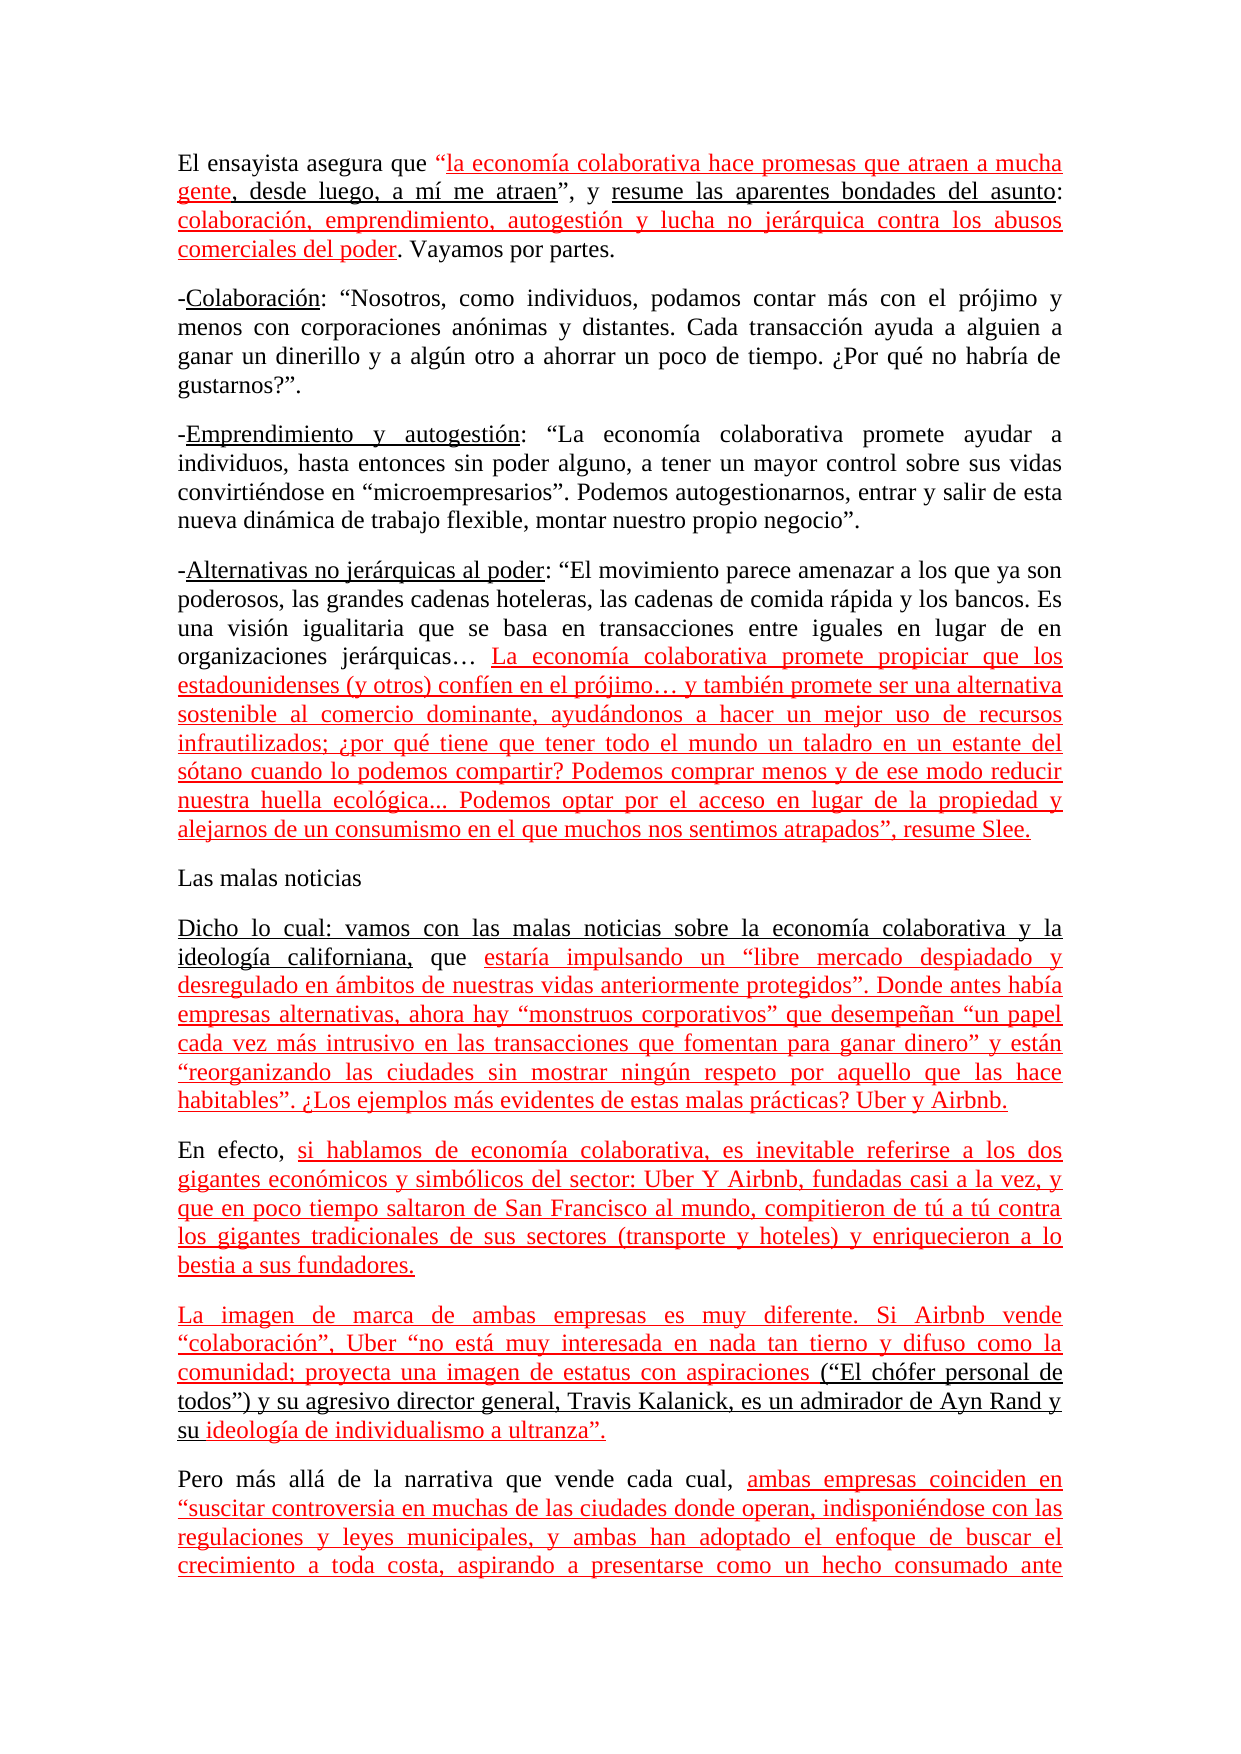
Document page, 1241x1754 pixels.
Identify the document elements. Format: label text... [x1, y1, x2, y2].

text En efecto, si hablamos de economía colaborativa, es inevitable referirse a los dos gigantes económicos y simbólicos del sector: Uber Y Airbnb, fundadas casi a la vez, y que en poco tiempo saltaron de San Francisco al mundo, compitieron de tú a tú contra los gigantes tradicionales de sus sectores (transporte y hoteles) y enriquecieron a lo bestia a sus fundadores. [177, 1247, 1063, 1279]
text La imagen de marca de ambas empresas es muy diferente. Si Airbnb vende “colaboración”, Uber “no está muy interesada en nada tan tierno y difuso como la comunidad; proyecta una imagen de estatus con aspiraciones (“El chófer personal de todos”) y su agresivo director general, Travis Kalanick, es un admirador de Ayn Rand y su ideología de individualismo a ultranza”. [177, 1354, 1063, 1382]
text En efecto, si hablamos de economía colaborativa, es inevitable referirse a los dos gigantes económicos y simbólicos del sector: Uber Y Airbnb, fundadas casi a la vez, y que en poco tiempo saltaron de San Francisco al mundo, compitieron de tú a tú contra los gigantes tradicionales de sus sectores (transporte y hoteles) y enriquecieron a lo bestia a sus fundadores. [177, 1135, 1063, 1189]
text Dicho lo cual: vamos con las malas noticias sobre la economía colaborativa y la ideología californiana, que estaría impulsando un “libre mercado despiadado y desregulado en ámbitos de nuestras vidas anteriormente protegidos”. Donde antes había empresas alternativas, ahora hay “monstruos corporativos” que desempeñan “un papel cada vez más intrusivo en las transacciones que fomentan para ganar dinero” y están “reorganizando las ciudades sin mostrar ningún respeto por aquello que las hace habitables”. ¿Los ejemplos más evidentes de estas malas prácticas? Uber y Airbnb. [177, 939, 1063, 996]
text El ensayista asegura que “la economía colaborativa hace promesas que atraen a mucha gente, desde luego, a mí me atraen”, y resume las aparentes bondades del asunto: colaboración, emprendimiento, autogestión y lucha no jerárquica contra los abusos comerciales del poder. Vayamos por partes. [177, 231, 1063, 263]
text La imagen de marca de ambas empresas es muy diferente. Si Airbnb vende “colaboración”, Uber “no está muy interesada en nada tan tierno y difuso como la comunidad; proyecta una imagen de estatus con aspiraciones (“El chófer personal de todos”) y su agresivo director general, Travis Kalanick, es un admirador de Ayn Rand y su ideología de individualismo a ultranza”. [177, 1300, 1063, 1325]
text En efecto, si hablamos de economía colaborativa, es inevitable referirse a los dos gigantes económicos y simbólicos del sector: Uber Y Airbnb, fundadas casi a la vez, y que en poco tiempo saltaron de San Francisco al mundo, compitieron de tú a tú contra los gigantes tradicionales de sus sectores (transporte y hoteles) y enriquecieron a lo bestia a sus fundadores. [177, 1190, 1063, 1246]
text El ensayista asegura que “la economía colaborativa hace promesas que atraen a mucha gente, desde luego, a mí me atraen”, y resume las aparentes bondades del asunto: colaboración, emprendimiento, autogestión y lucha no jerárquica contra los abusos comerciales del poder. Vayamos por partes. [177, 148, 1063, 230]
text -Alternativas no jerárquicas al poder: “El movimiento parece amenazar a los que ya son poderosos, las grandes cadenas hoteleras, las cadenas de comida rápida y los bancos. Es una visión igualitaria que se basa en transacciones entre iguales en lugar de en organizaciones jerárquicas… La economía colaborativa promete propiciar que los estadounidenses (y otros) confíen en el prójimo… y también promete ser una alternativa sostenible al comercio dominante, ayudándonos a hacer un mejor uso de recursos infrautilizados; ¿por qué tiene que tener todo el mundo un taladro en un estante del sótano cuando lo podemos compartir? Podemos comprar menos y de ese modo reducir nuestra huella ecológica... Podemos optar por el acceso en lugar de la propiedad y alejarnos de un consumismo en el que muchos nos sentimos atrapados”, resume Slee. [177, 555, 1063, 695]
text La imagen de marca de ambas empresas es muy diferente. Si Airbnb vende “colaboración”, Uber “no está muy interesada en nada tan tierno y difuso como la comunidad; proyecta una imagen de estatus con aspiraciones (“El chófer personal de todos”) y su agresivo director general, Travis Kalanick, es un admirador de Ayn Rand y su ideología de individualismo a ultranza”. [177, 1384, 1063, 1443]
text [177, 1548, 1063, 1576]
text Las malas noticias [177, 863, 1063, 892]
text La imagen de marca de ambas empresas es muy diferente. Si Airbnb vende “colaboración”, Uber “no está muy interesada en nada tan tierno y difuso como la comunidad; proyecta una imagen de estatus con aspiraciones (“El chófer personal de todos”) y su agresivo director general, Travis Kalanick, es un admirador de Ayn Rand y su ideología de individualismo a ultranza”. [177, 1326, 1063, 1353]
text -Colaboración: “Nosotros, como individuos, podamos contar más con el prójimo y menos con corporaciones anónimas y distantes. Cada transacción ayuda a alguien a ganar un dinerillo y a algún otro a ahorrar un poco de tiempo. ¿Por qué no habría de gustarnos?”. [177, 283, 1063, 398]
text -Emprendimiento y autogestión: “La economía colaborativa promete ayudar a individuos, hasta entonces sin poder alguno, a tener un mayor control sobre sus vidas convirtiéndose en “microempresarios”. Podemos autogestionarnos, entrar y salir de esta nueva dinámica de trabajo flexible, montar nuestro propio negocio”. [177, 419, 1063, 534]
